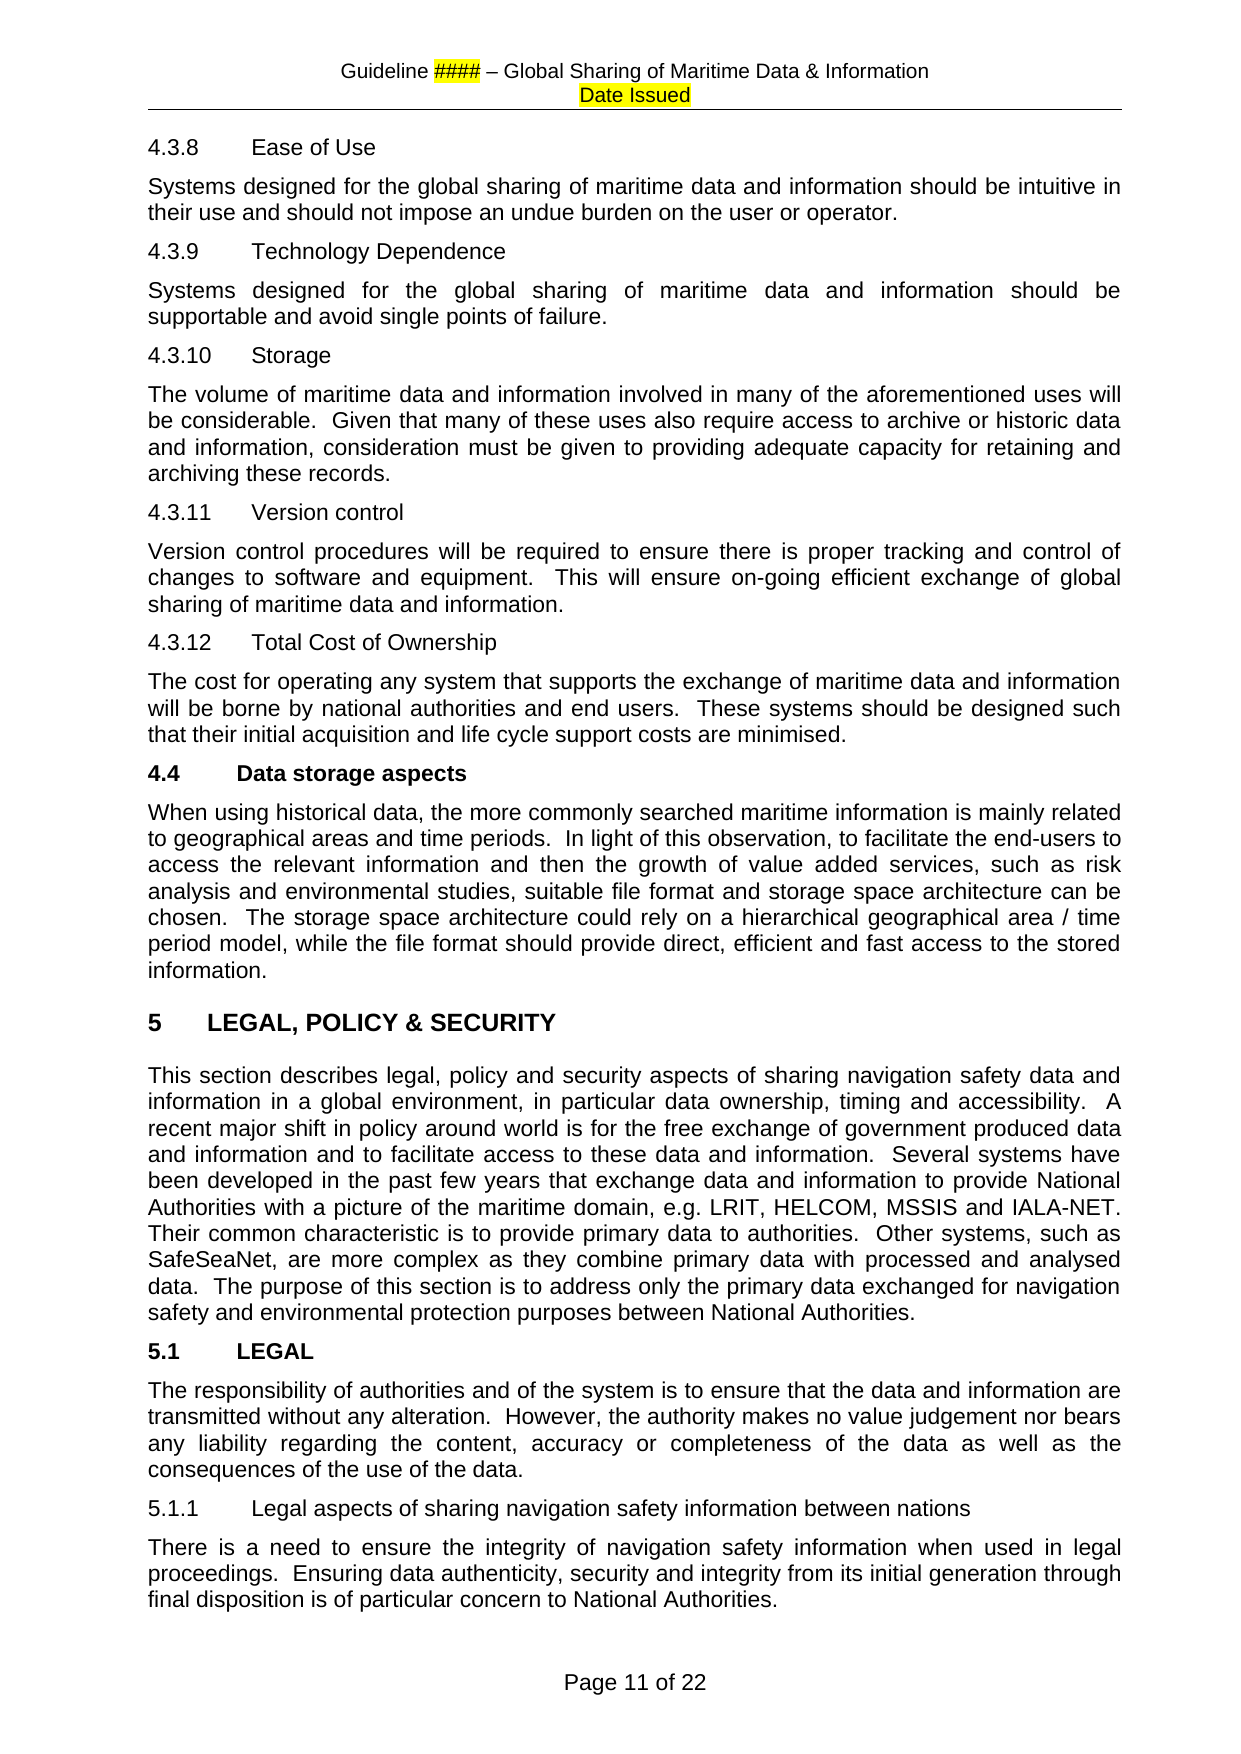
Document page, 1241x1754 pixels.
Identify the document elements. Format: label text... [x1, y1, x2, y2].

text There is a need to ensure the integrity of navigation safety information when used in legal proceedings. Ensuring data authenticity, security and integrity from its initial generation through final disposition is of particular concern to National Authorities. [148, 1533, 1122, 1613]
subtitle LEGAL [148, 1338, 1122, 1364]
text Version control procedures will be required to ensure there is proper tracking and control of changes to software and equipment. This will ensure on-going efficient exchange of global sharing of maritime data and information. [148, 538, 1122, 617]
text Systems designed for the global sharing of maritime data and information should be supportable and avoid single points of failure. [148, 277, 1122, 330]
subtitle Storage [148, 342, 1122, 368]
text This section describes legal, policy and security aspects of sharing navigation safety data and information in a global environment, in particular data ownership, timing and accessibility. A recent major shift in policy around world is for the free exchange of government produced data and information and to facilitate access to these data and information. Several systems have been developed in the past few years that exchange data and information to provide National Authorities with a picture of the maritime domain, e.g. LRIT, HELCOM, MSSIS and IALA-NET. Their common characteristic is to provide primary data to authorities. Other systems, such as SafeSeaNet, are more complex as they combine primary data with processed and analysed data. The purpose of this section is to address only the primary data exchanged for navigation safety and environmental protection purposes between National Authorities. [148, 1062, 1122, 1325]
subtitle Technology Dependence [148, 238, 1122, 264]
text The volume of maritime data and information involved in many of the aforementioned uses will be considerable. Given that many of these uses also require access to archive or historic data and information, consideration must be given to providing adequate capacity for retaining and archiving these records. [148, 381, 1122, 486]
text Systems designed for the global sharing of maritime data and information should be intuitive in their use and should not impose an undue burden on the user or operator. [148, 173, 1122, 226]
text The cost for operating any system that supports the exchange of maritime data and information will be borne by national authorities and end users. These systems should be designed such that their initial acquisition and life cycle support costs are minimised. [148, 668, 1122, 747]
subtitle Total Cost of Ownership [148, 629, 1122, 656]
subtitle Version control [148, 499, 1122, 525]
subtitle Data storage aspects [148, 760, 1122, 786]
subtitle Ease of Use [148, 134, 1122, 160]
text When using historical data, the more commonly searched maritime information is mainly related to geographical areas and time periods. In light of this observation, to facilitate the end-users to access the relevant information and then the growth of value added services, such as risk analysis and environmental studies, suitable file format and storage space architecture can be chosen. The storage space architecture could rely on a hierarchical geographical area / time period model, while the file format should provide direct, efficient and fast access to the stored information. [148, 799, 1122, 983]
text The responsibility of authorities and of the system is to ensure that the data and information are transmitted without any alteration. However, the authority makes no value judgement nor bears any liability regarding the content, accuracy or completeness of the data as well as the consequences of the use of the data. [148, 1377, 1122, 1482]
subtitle Legal aspects of sharing navigation safety information between nations [148, 1495, 1122, 1521]
subtitle Legal, Policy & Security [148, 1008, 1122, 1037]
